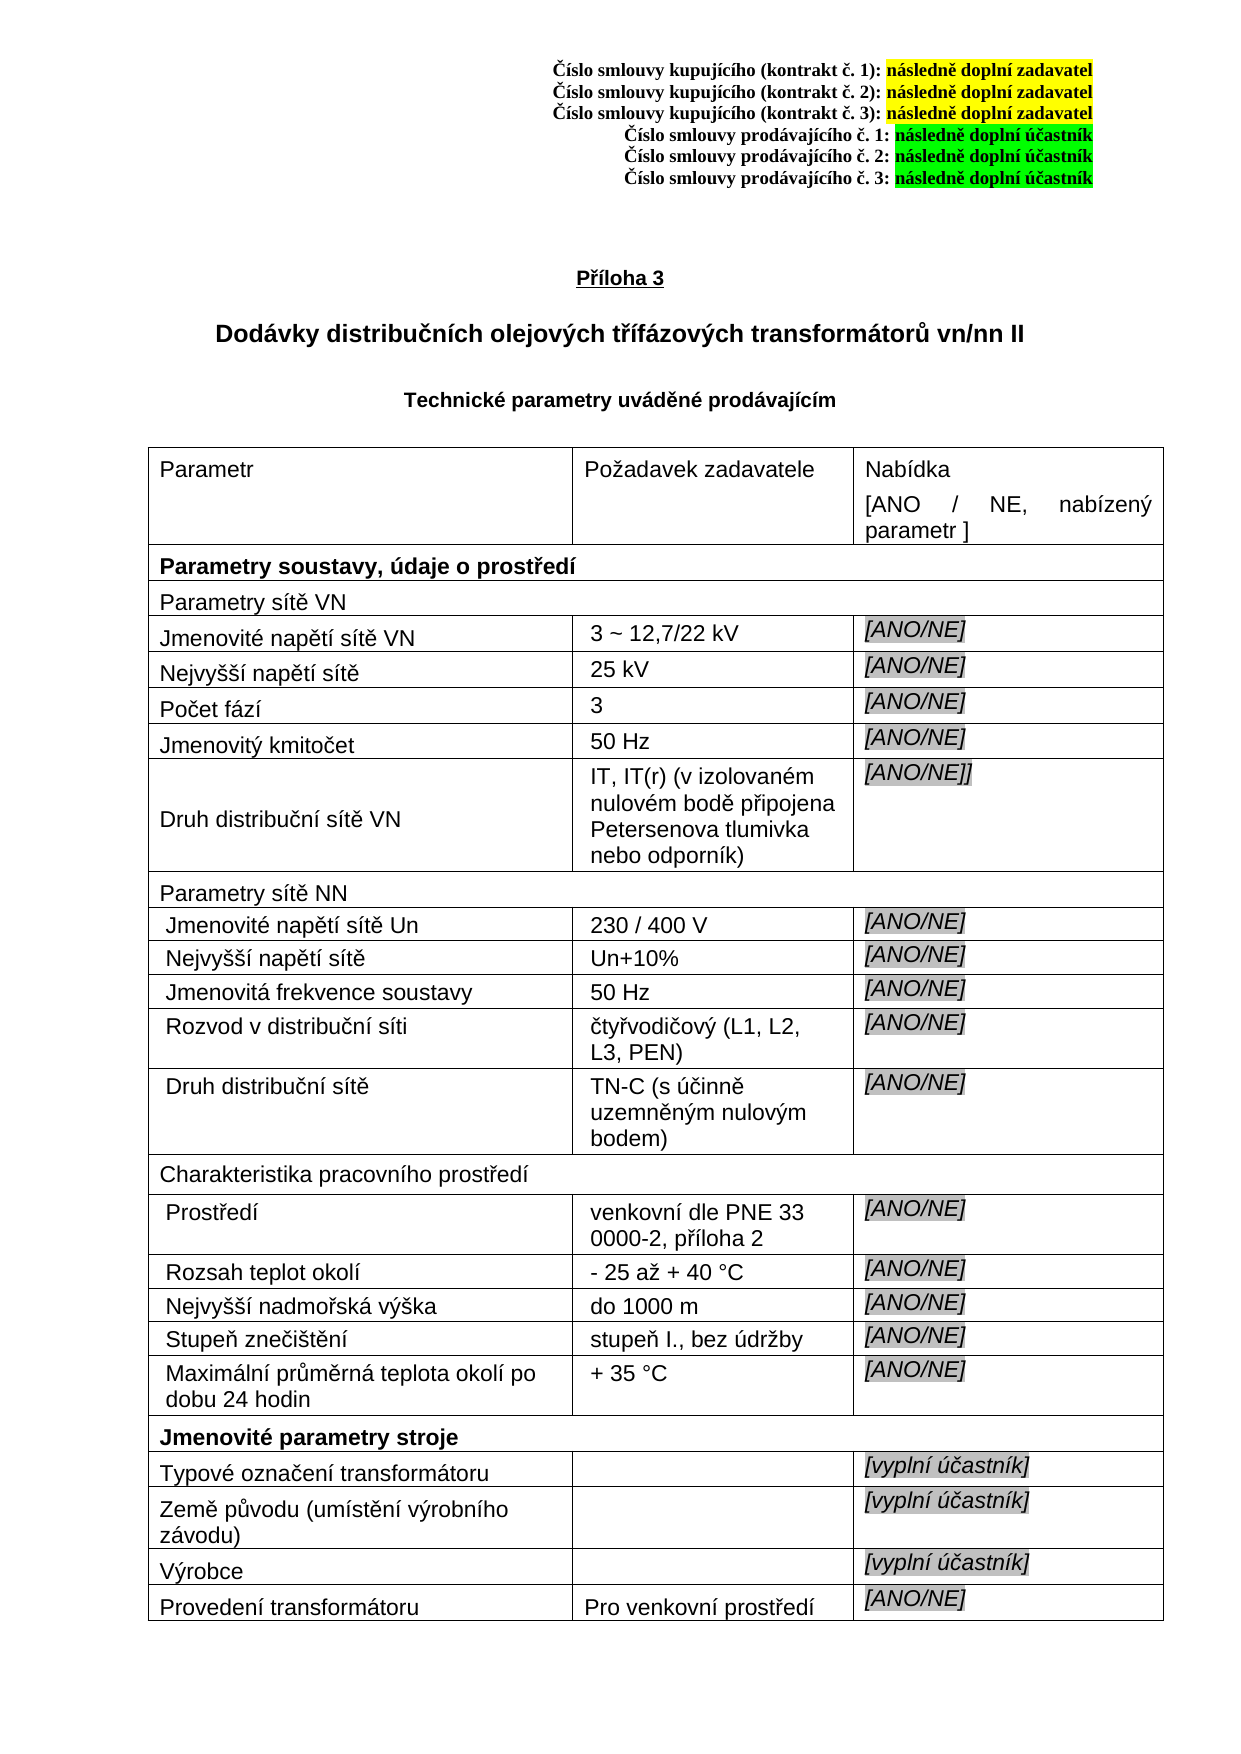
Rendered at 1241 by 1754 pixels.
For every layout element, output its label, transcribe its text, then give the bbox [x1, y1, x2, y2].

table_cell Jmenovité napětí sítě VN [149, 616, 572, 651]
table_cell Výrobce [149, 1549, 572, 1584]
table_cell stupeň I., bez údržby [573, 1322, 853, 1355]
table_cell [ANO/NE] [854, 975, 1163, 1007]
table_cell [ANO/NE] [854, 688, 1163, 722]
table_cell 50 Hz [573, 724, 853, 758]
table_cell [ANO/NE] [854, 1069, 1163, 1154]
table_cell [ANO/NE] [854, 1322, 1163, 1355]
table_cell Rozsah teplot okolí [149, 1255, 572, 1287]
table_cell [ANO/NE] [854, 1195, 1163, 1254]
table_cell Země původu (umístění výrobního závodu) [149, 1487, 572, 1548]
table_header Parametr [149, 448, 572, 544]
table_cell [573, 1549, 853, 1584]
table_cell venkovní dle PNE 33 0000-2, příloha 2 [573, 1195, 853, 1254]
table_cell Jmenovité napětí sítě Un [149, 908, 572, 940]
table_cell 3 ~ 12,7/22 kV [573, 616, 853, 651]
table_cell [vyplní účastník] [854, 1487, 1163, 1548]
table_header Nabídka [ANO / NE, nabízený parametr ] [854, 448, 1163, 544]
table_cell [vyplní účastník] [854, 1549, 1163, 1584]
table_cell Maximální průměrná teplota okolí po dobu 24 hodin [149, 1356, 572, 1415]
table_cell TN-C (s účinně uzemněným nulovým bodem) [573, 1069, 853, 1154]
table_cell [ANO/NE] [854, 1289, 1163, 1321]
table_cell Typové označení transformátoru [149, 1452, 572, 1486]
table_cell - 25 až + 40 °C [573, 1255, 853, 1287]
table_cell [ANO/NE] [854, 908, 1163, 940]
table_cell Parametry soustavy, údaje o prostředí [149, 545, 1163, 579]
table_cell [ANO/NE] [854, 1255, 1163, 1287]
table_cell Pro venkovní prostředí [573, 1585, 853, 1620]
table_cell IT, IT(r) (v izolovaném nulovém bodě připojena Petersenova tlumivka nebo odporník) [573, 759, 853, 871]
table_cell Stupeň znečištění [149, 1322, 572, 1355]
table_cell Un+10% [573, 941, 853, 974]
table_cell 25 kV [573, 652, 853, 687]
table_cell 3 [573, 688, 853, 722]
table_cell Parametry sítě VN [149, 581, 1163, 615]
table_cell Druh distribuční sítě VN [149, 759, 572, 871]
table_cell [573, 1487, 853, 1548]
table_cell Jmenovitá frekvence soustavy [149, 975, 572, 1007]
table_cell [ANO/NE] [854, 1585, 1163, 1620]
table_cell do 1000 m [573, 1289, 853, 1321]
table_cell [ANO/NE] [854, 1009, 1163, 1067]
text Příloha 3 [148, 261, 1093, 290]
table_cell [ANO/NE] [854, 724, 1163, 758]
text Technické parametry uváděné prodávajícím [148, 383, 1093, 412]
table_cell Počet fází [149, 688, 572, 722]
table_cell Prostředí [149, 1195, 572, 1254]
table_cell 230 / 400 V [573, 908, 853, 940]
table_cell Nejvyšší nadmořská výška [149, 1289, 572, 1321]
table_cell Nejvyšší napětí sítě [149, 941, 572, 974]
table_cell Nejvyšší napětí sítě [149, 652, 572, 687]
text Dodávky distribučních olejových třífázových transformátorů vn/nn II [148, 319, 1093, 348]
table_cell čtyřvodičový (L1, L2, L3, PEN) [573, 1009, 853, 1067]
table_cell [ANO/NE] [854, 652, 1163, 687]
table_cell [vyplní účastník] [854, 1452, 1163, 1486]
table_cell Provedení transformátoru [149, 1585, 572, 1620]
table_cell + 35 °C [573, 1356, 853, 1415]
table_cell [ANO/NE] [854, 616, 1163, 651]
table_cell Jmenovité parametry stroje [149, 1416, 1163, 1451]
table_cell 50 Hz [573, 975, 853, 1007]
table_cell [ANO/NE]] [854, 759, 1163, 871]
table_cell Jmenovitý kmitočet [149, 724, 572, 758]
table_cell Charakteristika pracovního prostředí [149, 1155, 1163, 1194]
table_cell [ANO/NE] [854, 1356, 1163, 1415]
table_cell Druh distribuční sítě [149, 1069, 572, 1154]
table_header Požadavek zadavatele [573, 448, 853, 544]
table_cell Rozvod v distribuční síti [149, 1009, 572, 1067]
table_cell Parametry sítě NN [149, 872, 1163, 907]
table_cell [ANO/NE] [854, 941, 1163, 974]
table_cell [573, 1452, 853, 1486]
